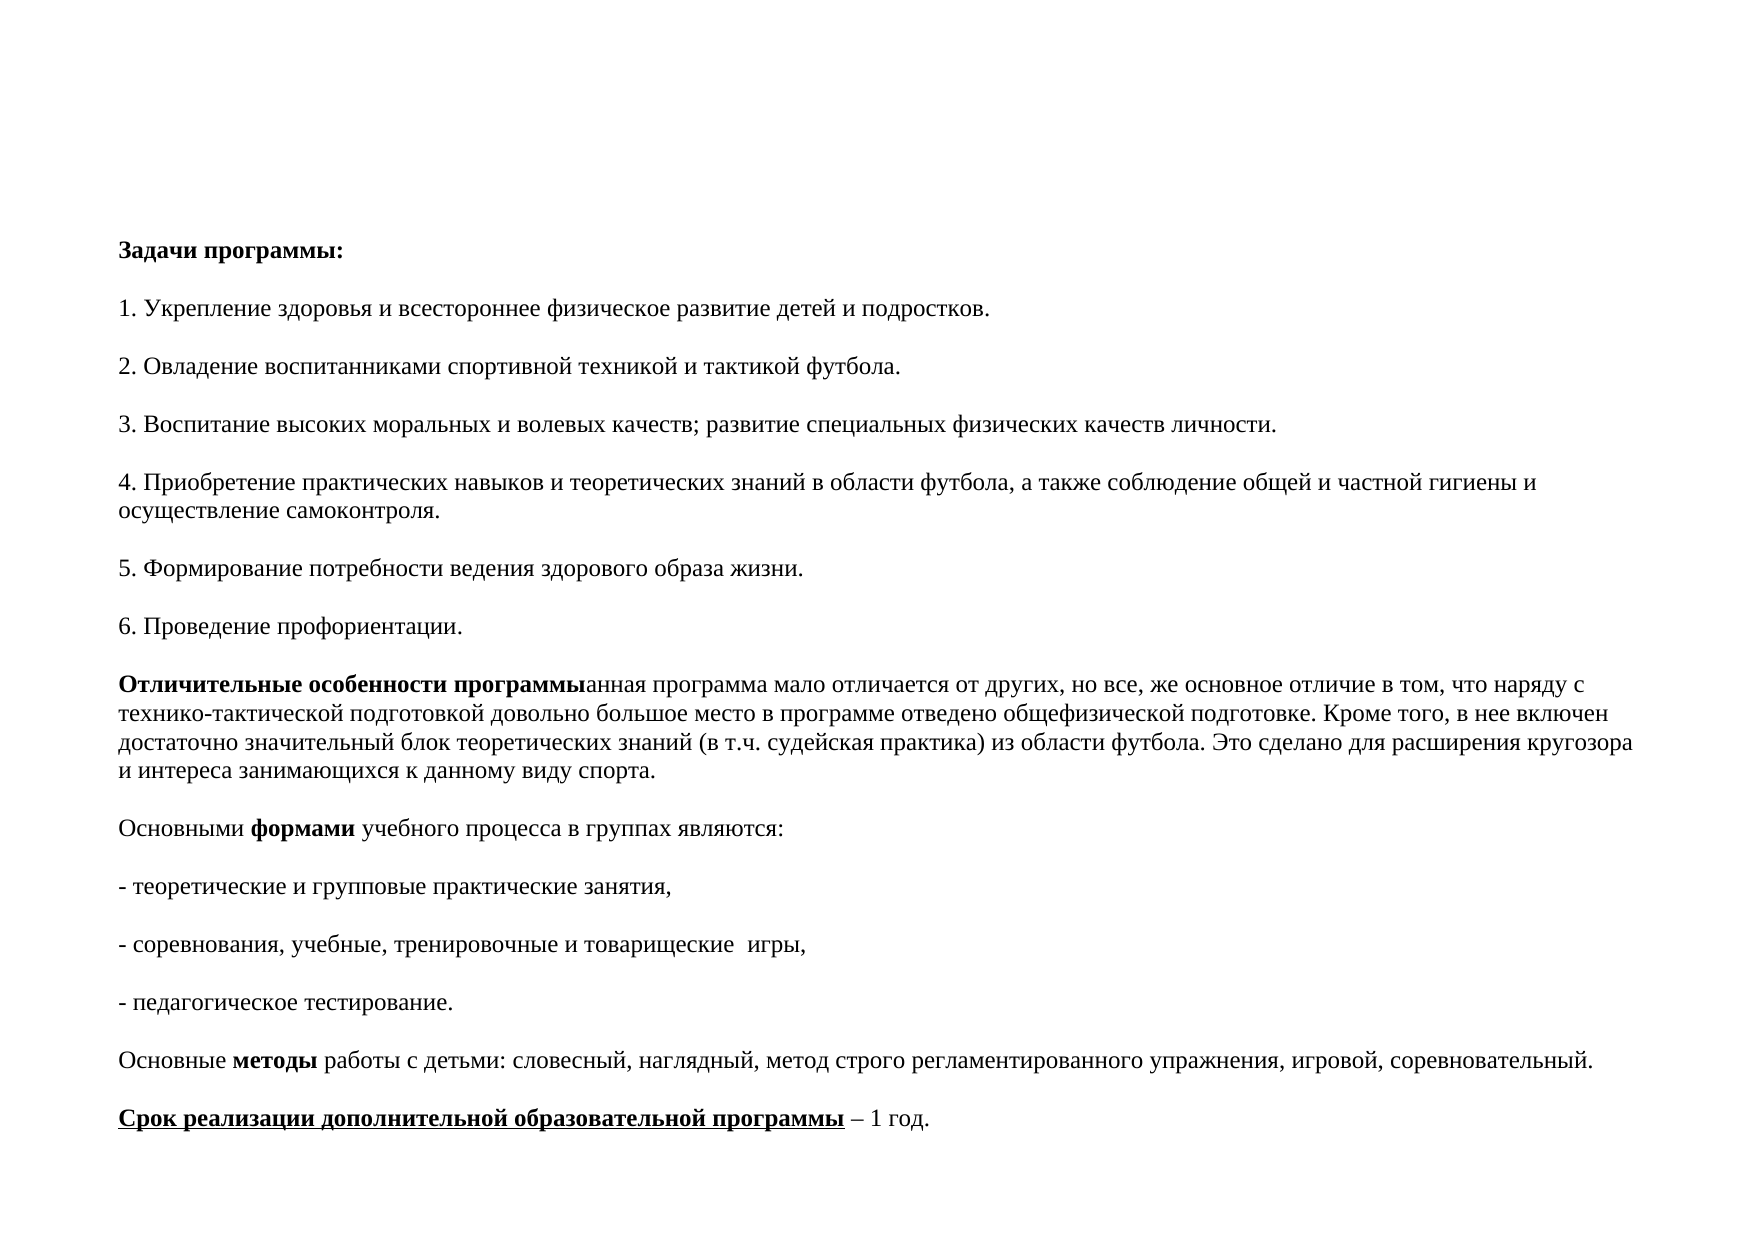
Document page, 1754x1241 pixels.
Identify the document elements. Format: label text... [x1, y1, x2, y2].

text 2. Овладение воспитанниками спортивной техникой и тактикой футбола. [118, 351, 1636, 380]
text Основные методы работы с детьми: словесный, наглядный, метод строго регламентированного упражнения, игровой, соревновательный. [118, 1045, 1636, 1074]
text - педагогическое тестирование. [118, 987, 1636, 1016]
text Основными формами учебного процесса в группах являются: [118, 813, 1636, 842]
text - теоретические и групповые практические занятия, [118, 871, 1636, 900]
text Отличительные особенности программыанная программа мало отличается от других, но все, же основное отличие в том, что наряду с технико-тактической подготовкой довольно большое место в программе отведено общефизической подготовке. Кроме того, в нее включен достаточно значительный блок теоретических знаний (в т.ч. судейская практика) из области футбола. Это сделано для расширения кругозора и интереса занимающихся к данному виду спорта. [118, 669, 1636, 784]
text - соревнования, учебные, тренировочные и товарищеские игры, [118, 929, 1636, 958]
text 5. Формирование потребности ведения здорового образа жизни. [118, 553, 1636, 582]
text 4. Приобретение практических навыков и теоретических знаний в области футбола, а также соблюдение общей и частной гигиены и осуществление самоконтроля. [118, 467, 1636, 524]
text Срок реализации дополнительной образовательной программы – 1 год. [118, 1103, 1636, 1132]
text 3. Воспитание высоких моральных и волевых качеств; развитие специальных физических качеств личности. [118, 409, 1636, 438]
text 1. Укрепление здоровья и всестороннее физическое развитие детей и подростков. [118, 293, 1636, 322]
text Задачи программы: [118, 235, 1636, 264]
text 6. Проведение профориентации. [118, 611, 1636, 640]
